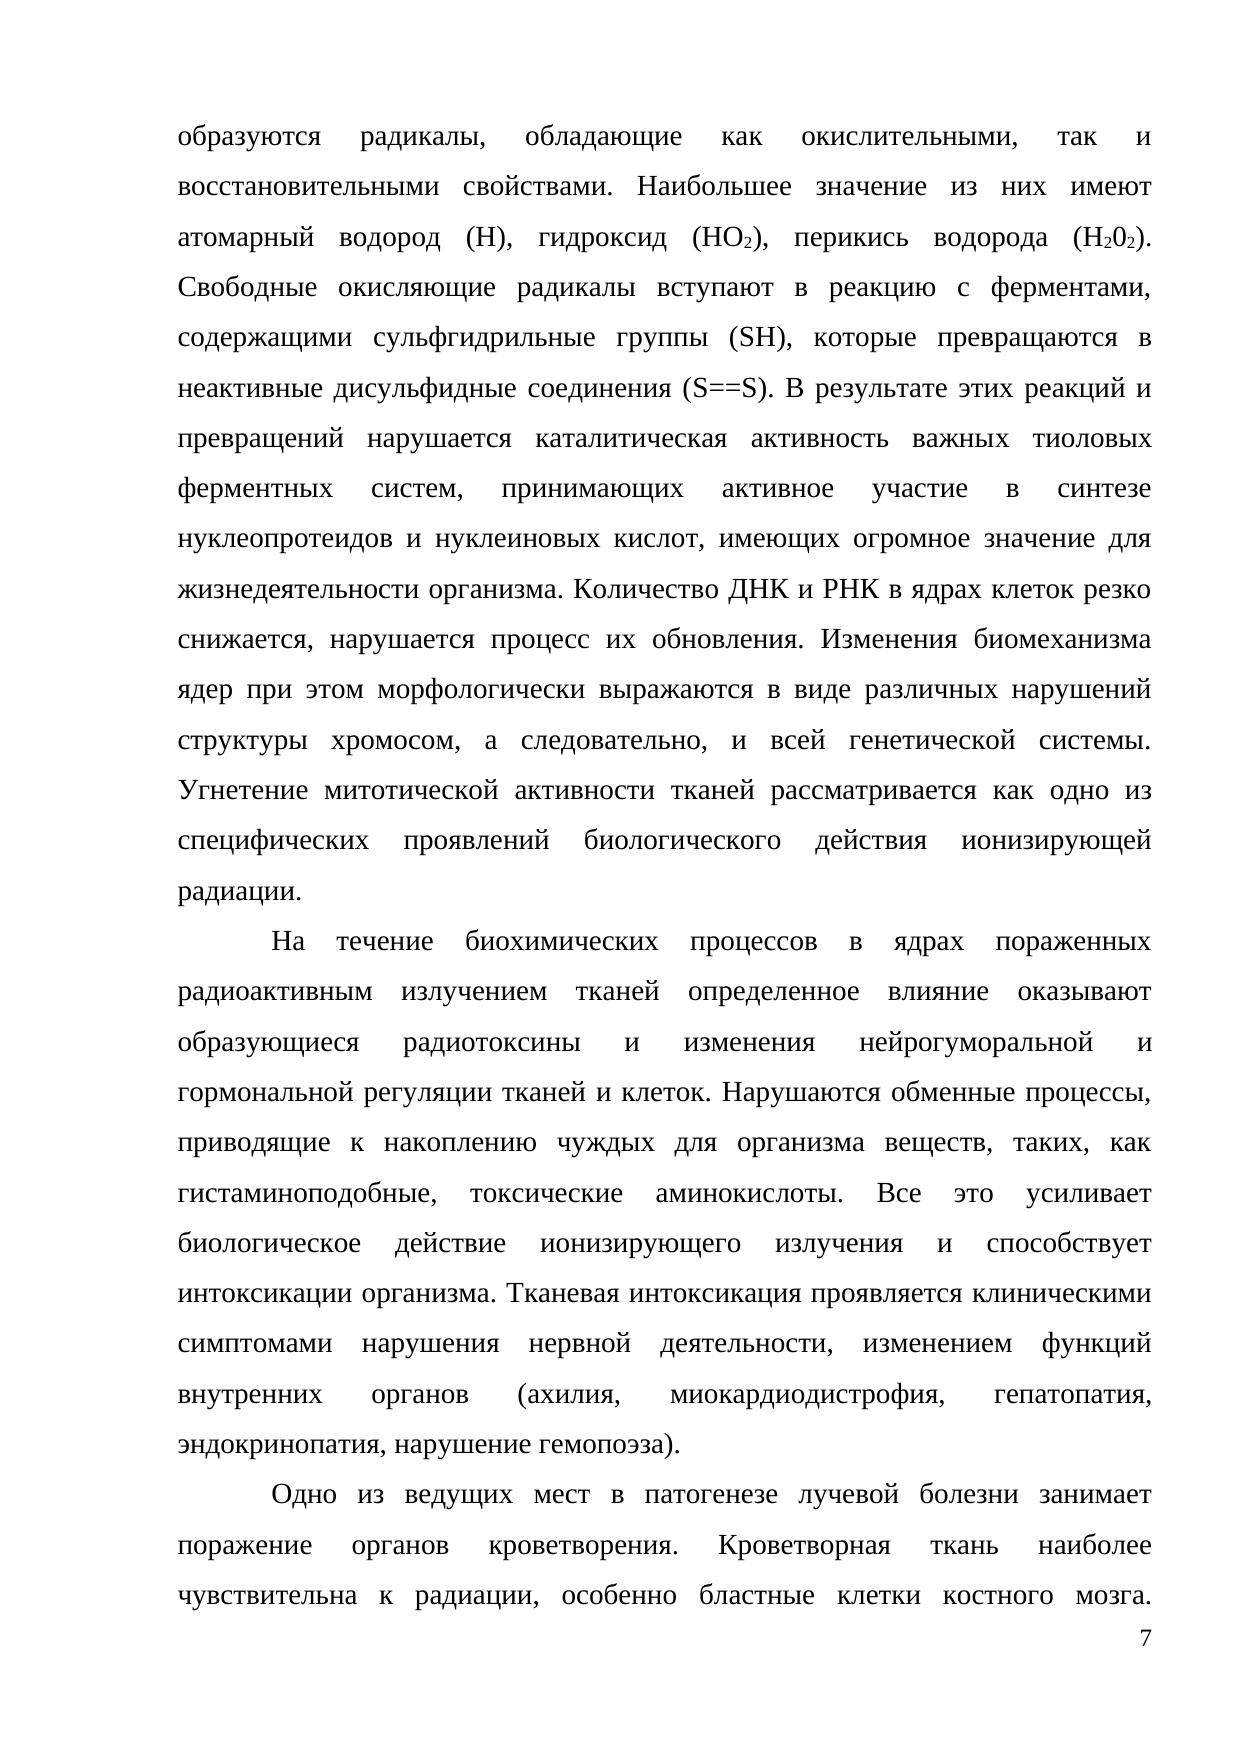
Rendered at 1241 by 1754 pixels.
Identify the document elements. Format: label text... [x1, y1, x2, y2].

text На течение биохимических процессов в ядрах пораженных радиоактивным излучением тканей определенное влияние оказывают образующиеся радиотоксины и изменения нейрогуморальной и гормональной регуляции тканей и клеток. Нарушаются обменные процессы, приводящие к накоплению чуждых для организма веществ, таких, как гистаминоподобные, токсические аминокислоты. Все это усиливает биологическое действие ионизирующего излучения и способствует интоксикации организма. Тканевая интоксикация проявляется клиническими симптомами нарушения нервной деятельности, изменением функций внутренних органов (ахилия, миокардиодистрофия, гепатопатия, эндокринопатия, нарушение гемопоэза). [177, 923, 1152, 1460]
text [177, 1477, 1152, 1611]
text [177, 118, 1152, 906]
